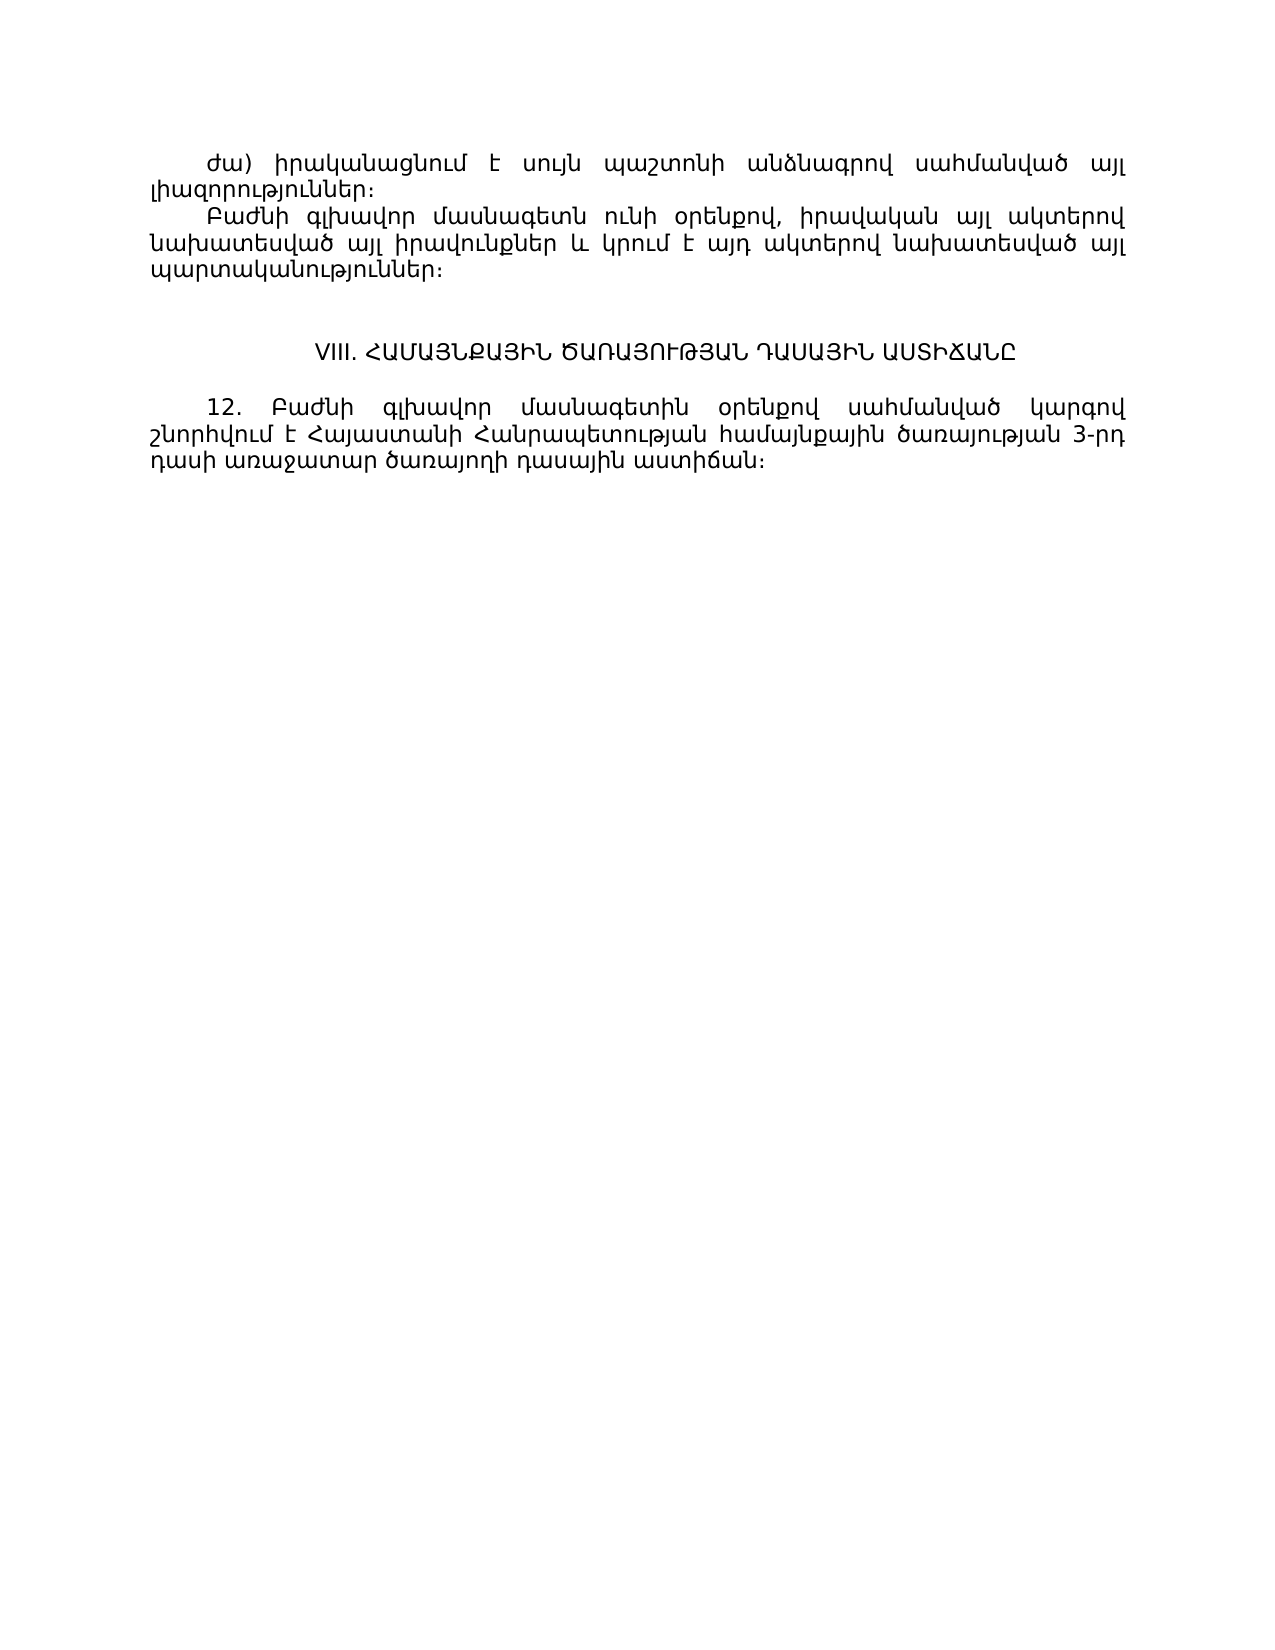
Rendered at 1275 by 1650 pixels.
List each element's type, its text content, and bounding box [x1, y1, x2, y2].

text 12. Բաժնի գլխավոր մասնագետին օրենքով սահմանված կարգով շնորհվում է Հայաստանի Հանրապետության համայնքային ծառայության 3-րդ դասի առաջատար ծառայողի դասային աստիճան։ [150, 394, 1125, 474]
text Բաժնի գլխավոր մասնագետն ունի oրենքով, իրավական այլ ակտերով նախատեսված այլ իրավունքներ և կրում է այդ ակտերով նախատեսված այլ պարտականություններ։ [150, 203, 1125, 283]
text ժա) իրականացնում է սույն պաշտոնի անձնագրով սահմանված այլ լիազորություններ։ [150, 150, 1125, 203]
text VIII. ՀԱՄԱՅՆՔԱՅԻՆ ԾԱՌԱՅՈՒԹՅԱՆ ԴԱՍԱՅԻՆ ԱՍՏԻՃԱՆԸ [150, 339, 1125, 366]
